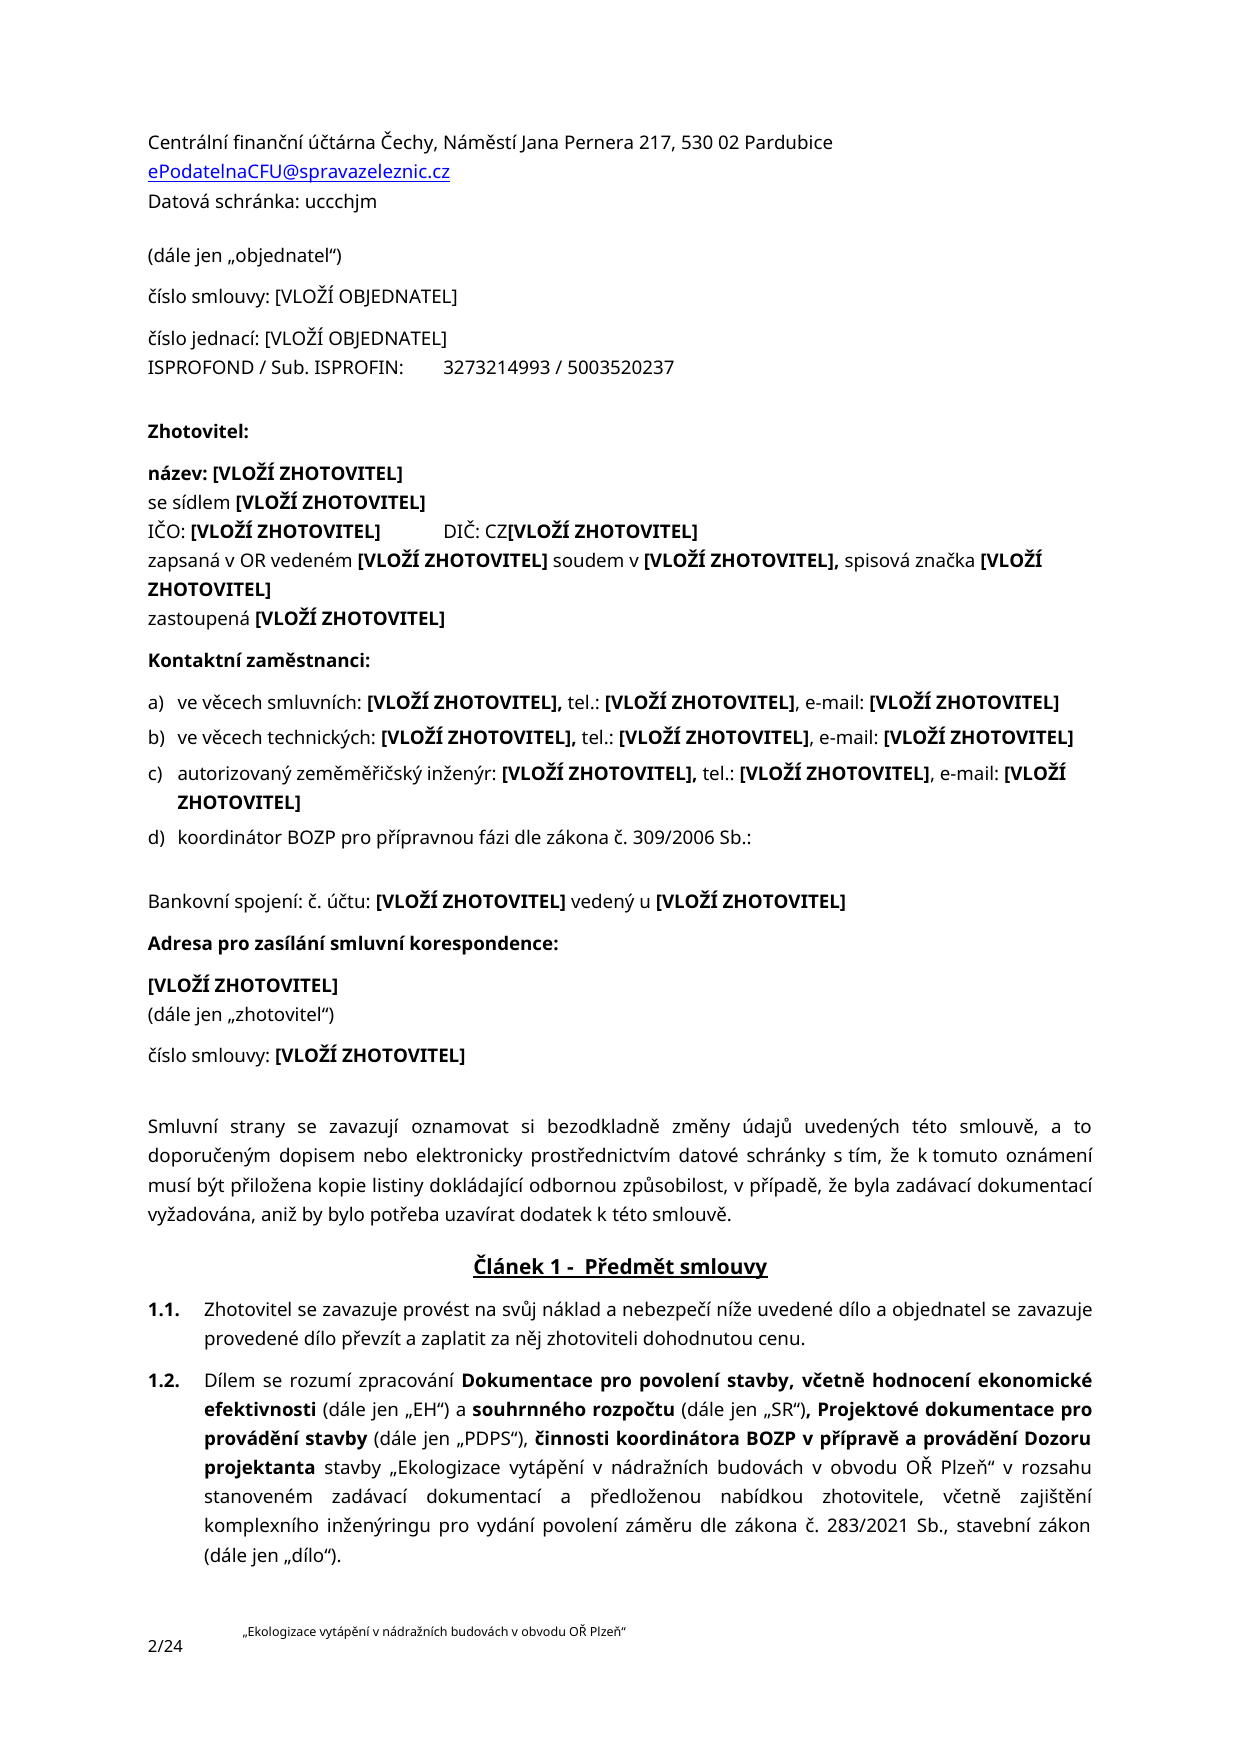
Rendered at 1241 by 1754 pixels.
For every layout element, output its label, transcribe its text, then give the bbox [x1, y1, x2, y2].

text Datová schránka: uccchjm [148, 185, 1092, 214]
text ISPROFOND / Sub. ISPROFIN: 3273214993 / 5003520237 [148, 351, 1092, 381]
text 1.1. Zhotovitel se zavazuje provést na svůj náklad a nebezpečí níže uvedené dílo a objednatel se zavazuje provedené dílo převzít a zaplatit za něj zhotoviteli dohodnutou cenu. [148, 1293, 1092, 1351]
text číslo jednací: [VLOŽÍ OBJEDNATEL] [148, 322, 1092, 351]
text se sídlem [VLOŽÍ ZHOTOVITEL] [148, 486, 1092, 515]
text Kontaktní zaměstnanci: [148, 644, 1092, 673]
text číslo smlouvy: [VLOŽÍ ZHOTOVITEL] [148, 1039, 1092, 1069]
text [VLOŽÍ ZHOTOVITEL] [148, 969, 1092, 998]
text Článek 1 - Předmět smlouvy [148, 1252, 1092, 1280]
text zastoupená [VLOŽÍ ZHOTOVITEL] [148, 602, 1092, 632]
text ePodatelnaCFU@spravazeleznic.cz [148, 156, 1092, 185]
text název: [VLOŽÍ ZHOTOVITEL] [148, 457, 1092, 486]
text Adresa pro zasílání smluvní korespondence: [148, 927, 1092, 956]
list ve věcech technických: [VLOŽÍ ZHOTOVITEL], tel.: [VLOŽÍ ZHOTOVITEL], e-mail: [VLOŽÍ ZHOTOVITEL] [148, 721, 1092, 750]
list koordinátor BOZP pro přípravnou fázi dle zákona č. 309/2006 Sb.: [148, 821, 1092, 850]
text 1.2. Dílem se rozumí zpracování Dokumentace pro povolení stavby, včetně hodnocení ekonomické efektivnosti (dále jen „EH“) a souhrnného rozpočtu (dále jen „SR“), Projektové dokumentace pro provádění stavby (dále jen „PDPS“), činnosti koordinátora BOZP v přípravě a provádění Dozoru projektanta stavby „Ekologizace vytápění v nádražních budovách v obvodu OŘ Plzeň“ v rozsahu stanoveném zadávací dokumentací a předloženou nabídkou zhotovitele, včetně zajištění komplexního inženýringu pro vydání povolení záměru dle zákona č. 283/2021 Sb., stavební zákon (dále jen „dílo“). [148, 1364, 1092, 1568]
text (dále jen „objednatel“) [148, 239, 1092, 268]
list ve věcech smluvních: [VLOŽÍ ZHOTOVITEL], tel.: [VLOŽÍ ZHOTOVITEL], e-mail: [VLOŽÍ ZHOTOVITEL] [148, 686, 1092, 715]
text (dále jen „zhotovitel“) [148, 998, 1092, 1027]
text Centrální finanční účtárna Čechy, Náměstí Jana Pernera 217, 530 02 Pardubice [148, 126, 1092, 156]
text Bankovní spojení: č. účtu: [VLOŽÍ ZHOTOVITEL] vedený u [VLOŽÍ ZHOTOVITEL] [148, 885, 1092, 914]
text IČO: [VLOŽÍ ZHOTOVITEL] DIČ: CZ[VLOŽÍ ZHOTOVITEL] [148, 515, 1092, 544]
text Smluvní strany se zavazují oznamovat si bezodkladně změny údajů uvedených této smlouvě, a to doporučeným dopisem nebo elektronicky prostřednictvím datové schránky s tím, že k tomuto oznámení musí být přiložena kopie listiny dokládající odbornou způsobilost, v případě, že byla zadávací dokumentací vyžadována, aniž by bylo potřeba uzavírat dodatek k této smlouvě. [148, 1110, 1092, 1227]
text číslo smlouvy: [VLOŽÍ OBJEDNATEL] [148, 281, 1092, 310]
text zapsaná v OR vedeném [VLOŽÍ ZHOTOVITEL] soudem v [VLOŽÍ ZHOTOVITEL], spisová značka [VLOŽÍ ZHOTOVITEL] [148, 544, 1092, 602]
list autorizovaný zeměměřičský inženýr: [VLOŽÍ ZHOTOVITEL], tel.: [VLOŽÍ ZHOTOVITEL], e-mail: [VLOŽÍ ZHOTOVITEL] [148, 757, 1092, 815]
text Zhotovitel: [148, 418, 1092, 444]
